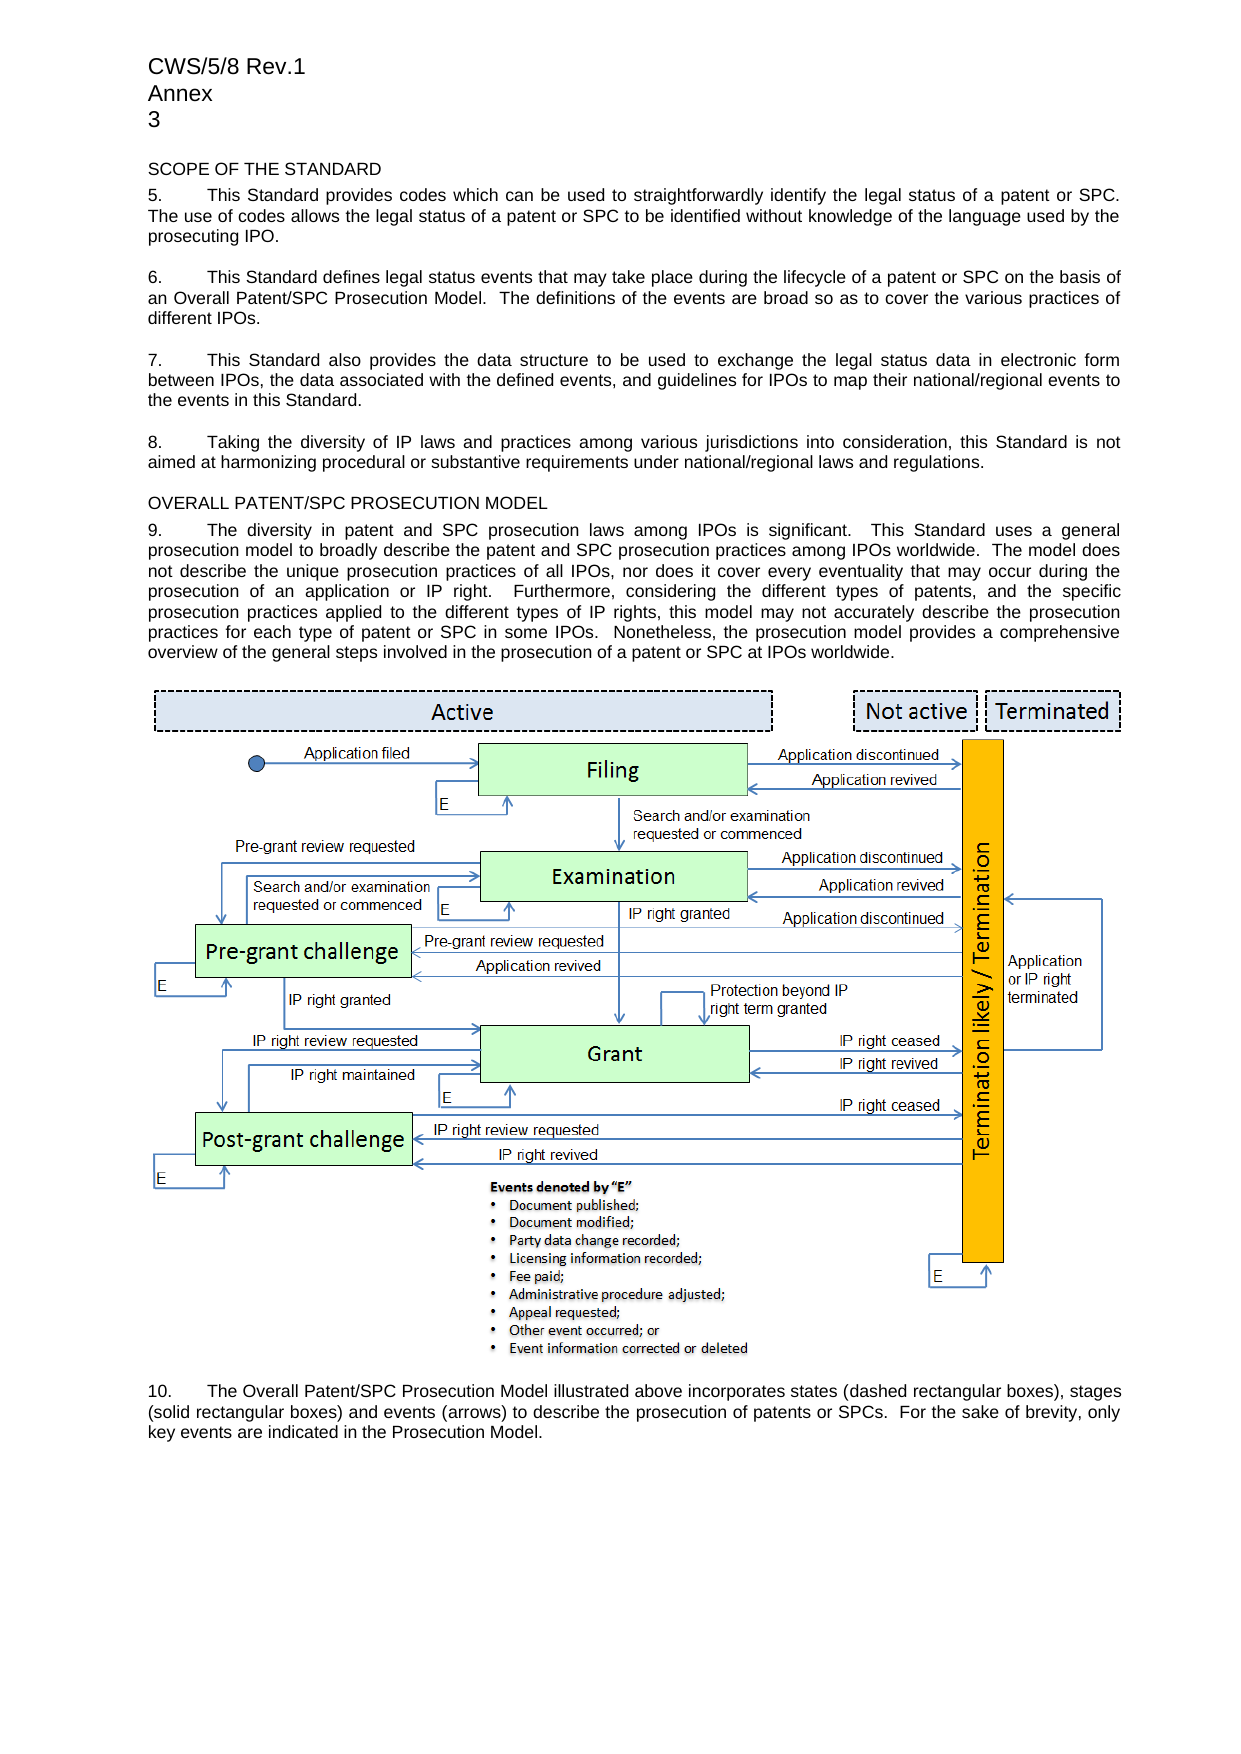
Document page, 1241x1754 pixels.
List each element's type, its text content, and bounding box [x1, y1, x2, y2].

picture [147, 683, 1123, 1361]
list The Overall Patent/SPC Prosecution Model illustrated above incorporates states (dashed rectangular boxes), stages (solid rectangular boxes) and events (arrows) to describe the prosecution of patents or SPCs. For the sake of brevity, only key events are indicated in the Prosecution Model. [147, 1381, 1122, 1442]
subtitle Overall Patent/spc Prosecution Model [148, 493, 1122, 513]
list This Standard defines legal status events that may take place during the lifecycle of a patent or SPC on the basis of an Overall Patent/SPC Prosecution Model. The definitions of the events are broad so as to cover the various practices of different IPOs. [148, 267, 1122, 328]
list The diversity in patent and SPC prosecution laws among IPOs is significant. This Standard uses a general prosecution model to broadly describe the patent and SPC prosecution practices among IPOs worldwide. The model does not describe the unique prosecution practices of all IPOs, nor does it cover every eventuality that may occur during the prosecution of an application or IP right. Furthermore, considering the different types of patents, and the specific prosecution practices applied to the different types of IP rights, this model may not accurately describe the prosecution practices for each type of patent or SPC in some IPOs. Nonetheless, the prosecution model provides a comprehensive overview of the general steps involved in the prosecution of a patent or SPC at IPOs worldwide. [148, 520, 1122, 663]
subtitle SCOPE OF THE STANDARD [148, 158, 1122, 179]
list Taking the diversity of IP laws and practices among various jurisdictions into consideration, this Standard is not aimed at harmonizing procedural or substantive requirements under national/regional laws and regulations. [148, 431, 1122, 472]
list This Standard provides codes which can be used to straightforwardly identify the legal status of a patent or SPC. The use of codes allows the legal status of a patent or SPC to be identified without knowledge of the language used by the prosecuting IPO. [148, 185, 1122, 246]
list This Standard also provides the data structure to be used to exchange the legal status data in electronic form between IPOs, the data associated with the defined events, and guidelines for IPOs to map their national/regional events to the events in this Standard. [148, 349, 1122, 411]
